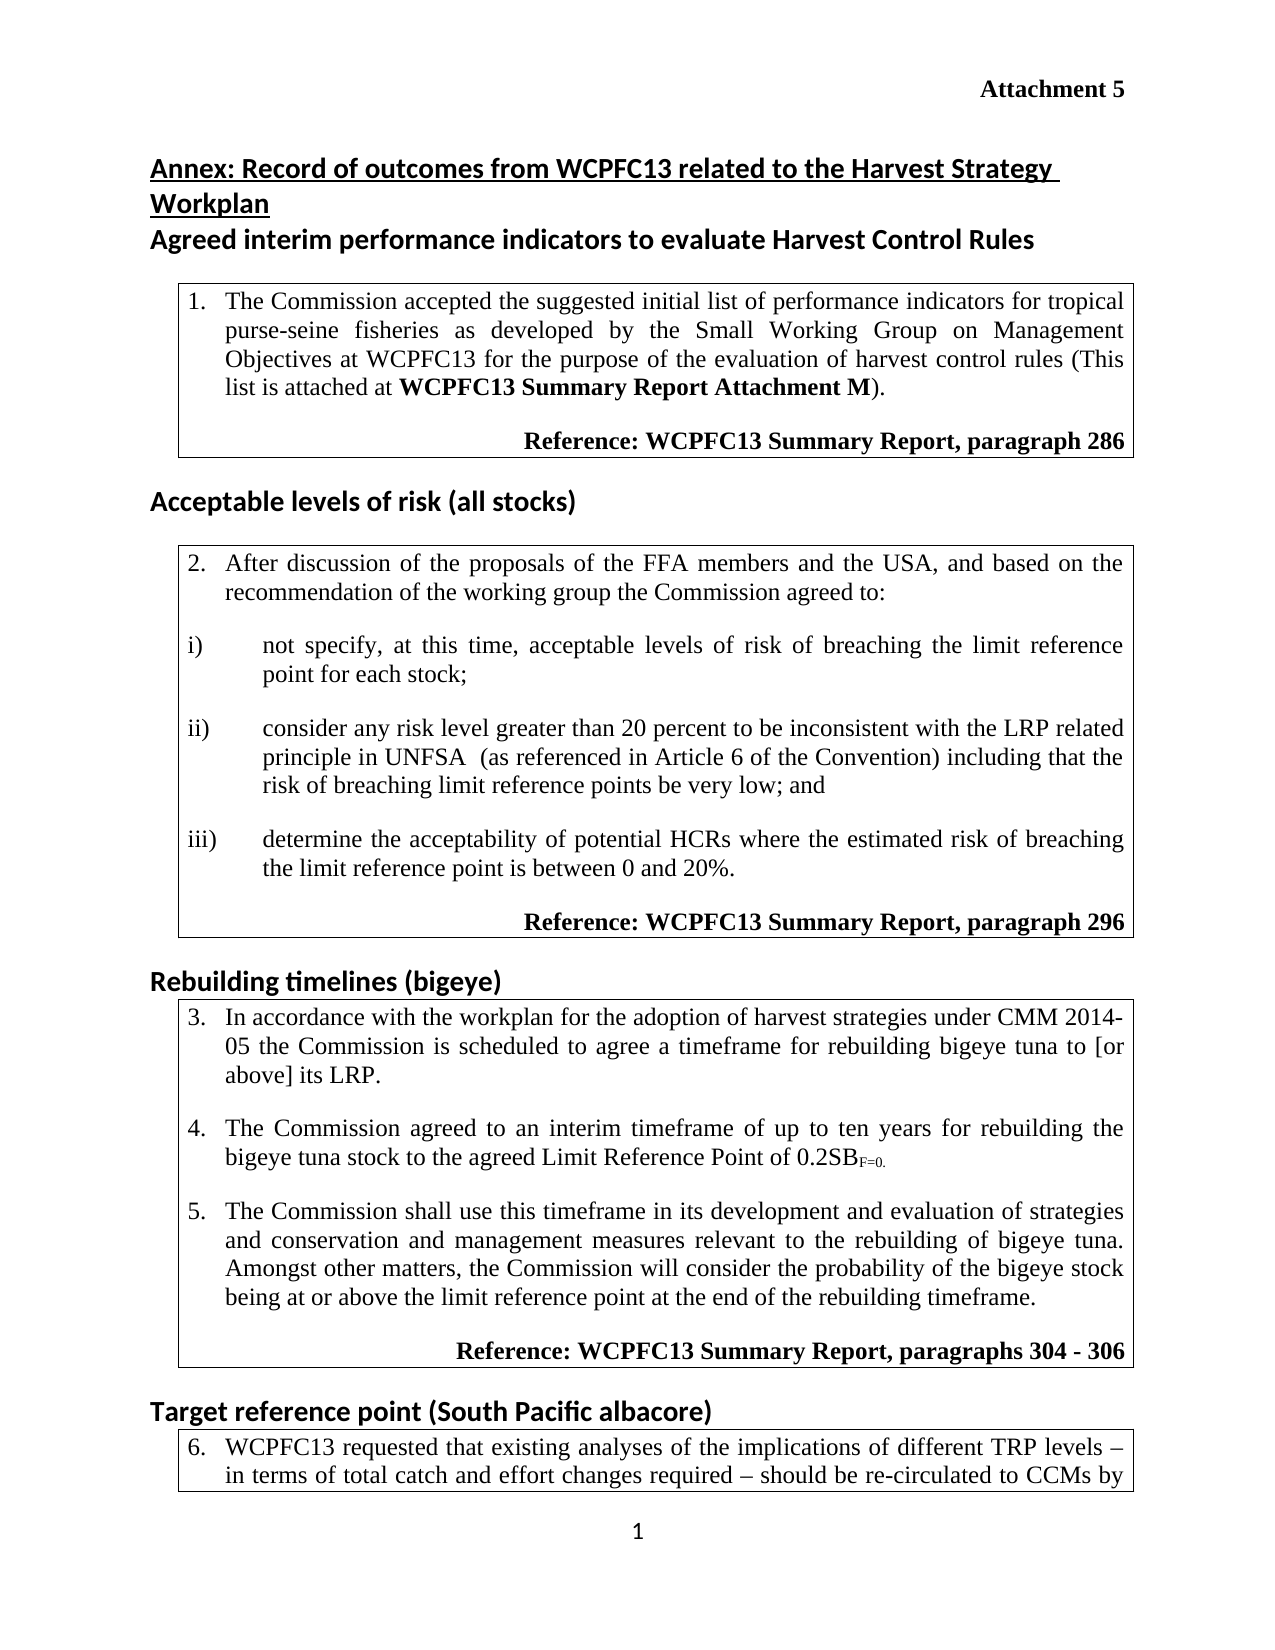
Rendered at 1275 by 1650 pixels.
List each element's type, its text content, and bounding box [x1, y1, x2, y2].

list determine the acceptability of potential HCRs where the estimated risk of breaching the limit reference point is between 0 and 20%. [179, 821, 1133, 882]
text Annex: Record of outcomes from WCPFC13 related to the Harvest Strategy Workplan [150, 150, 1125, 221]
list After discussion of the proposals of the FFA members and the USA, and based on the recommendation of the working group the Commission agreed to: [179, 546, 1133, 605]
text Reference: WCPFC13 Summary Report, paragraphs 304 - 306 [179, 1333, 1133, 1367]
list The Commission agreed to an interim timeframe of up to ten years for rebuilding the bigeye tuna stock to the agreed Limit Reference Point of 0.2SBF=0. [179, 1110, 1133, 1171]
list The Commission accepted the suggested initial list of performance indicators for tropical purse-seine fisheries as developed by the Small Working Group on Management Objectives at WCPFC13 for the purpose of the evaluation of harvest control rules (This list is attached at WCPFC13 Summary Report Attachment M). [179, 284, 1133, 401]
text Reference: WCPFC13 Summary Report, paragraph 286 [179, 423, 1133, 457]
text Acceptable levels of risk (all stocks) [150, 483, 1125, 519]
text Reference: WCPFC13 Summary Report, paragraph 296 [179, 903, 1133, 937]
list The Commission shall use this timeframe in its development and evaluation of strategies and conservation and management measures relevant to the rebuilding of bigeye tuna. Amongst other matters, the Commission will consider the probability of the bigeye stock being at or above the limit reference point at the end of the rebuilding timeframe. [179, 1193, 1133, 1311]
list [179, 1430, 1133, 1491]
list In accordance with the workplan for the adoption of harvest strategies under CMM 2014-05 the Commission is scheduled to agree a timeframe for rebuilding bigeye tuna to [or above] its LRP. [179, 1000, 1133, 1088]
text Rebuilding timelines (bigeye) [150, 963, 1125, 999]
text Agreed interim performance indicators to evaluate Harvest Control Rules [150, 221, 1125, 257]
list not specify, at this time, acceptable levels of risk of breaching the limit reference point for each stock; [179, 627, 1133, 688]
text Target reference point (South Pacific albacore) [150, 1393, 1125, 1428]
list consider any risk level greater than 20 percent to be inconsistent with the LRP related principle in UNFSA (as referenced in Article 6 of the Convention) including that the risk of breaching limit reference points be very low; and [179, 710, 1133, 799]
